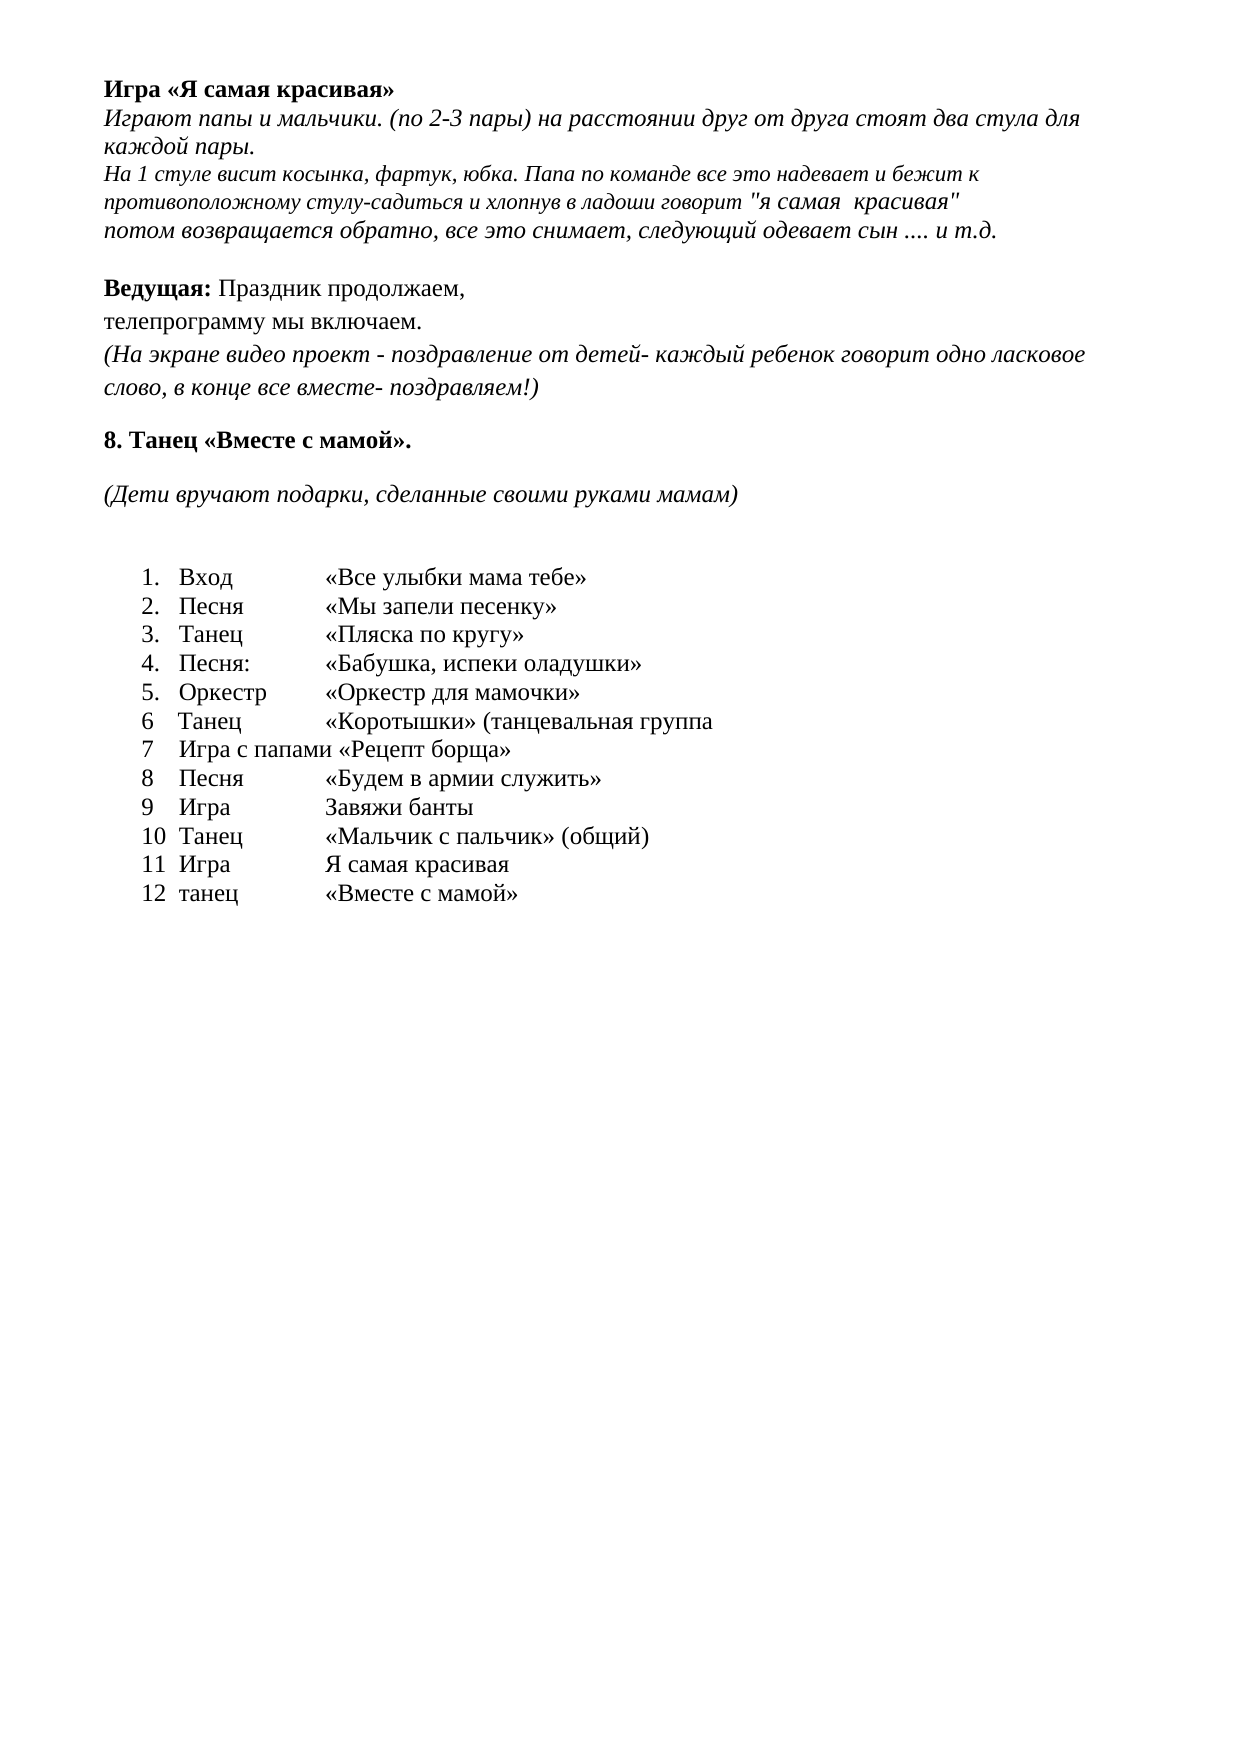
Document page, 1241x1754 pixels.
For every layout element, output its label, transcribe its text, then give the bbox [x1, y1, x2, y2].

list Вход «Все улыбки мама тебе» [141, 562, 1152, 591]
text Играют папы и мальчики. (по 2-3 пары) на расстоянии друг от друга стоят два стула для каждой пары. [103, 103, 1152, 160]
text потом возвращается обратно, все это снимает, следующий одевает сын .... и т.д. [103, 215, 1152, 244]
text 10 Танец «Мальчик с пальчик» (общий) [141, 821, 1152, 849]
text Игра «Я самая красивая» [103, 74, 1152, 103]
text (Дети вручают подарки, сделанные своими руками мамам) [103, 479, 1152, 508]
list Игра с папами «Рецепт борща» [141, 734, 1152, 763]
list Танец «Пляска по кругу» [141, 619, 1152, 648]
text На 1 стуле висит косынка, фартук, юбка. Папа по команде все это надевает и бежит к противоположному стулу-садиться и хлопнув в ладоши говорит "я самая красивая" [103, 160, 1152, 215]
text 9 Игра Завяжи банты [141, 792, 1152, 821]
text 12 танец «Вместе с мамой» [141, 878, 1152, 935]
list Песня «Мы запели песенку» [141, 591, 1152, 619]
list Песня: «Бабушка, испеки оладушки» [141, 648, 1152, 677]
text 8. Танец «Вместе с мамой». [103, 426, 1152, 454]
text 6 Танец «Коротышки» (танцевальная группа [141, 706, 1152, 734]
list Оркестр «Оркестр для мамочки» [141, 677, 1152, 706]
text Ведущая: Праздник продолжаем, телепрограмму мы включаем. (На экране видео проект - поздравление от детей- каждый ребенок говорит одно ласковое слово, в конце все вместе- поздравляем!) [103, 273, 1152, 401]
text 11 Игра Я самая красивая [141, 849, 1152, 878]
text 8 Песня «Будем в армии служить» [141, 763, 1152, 792]
